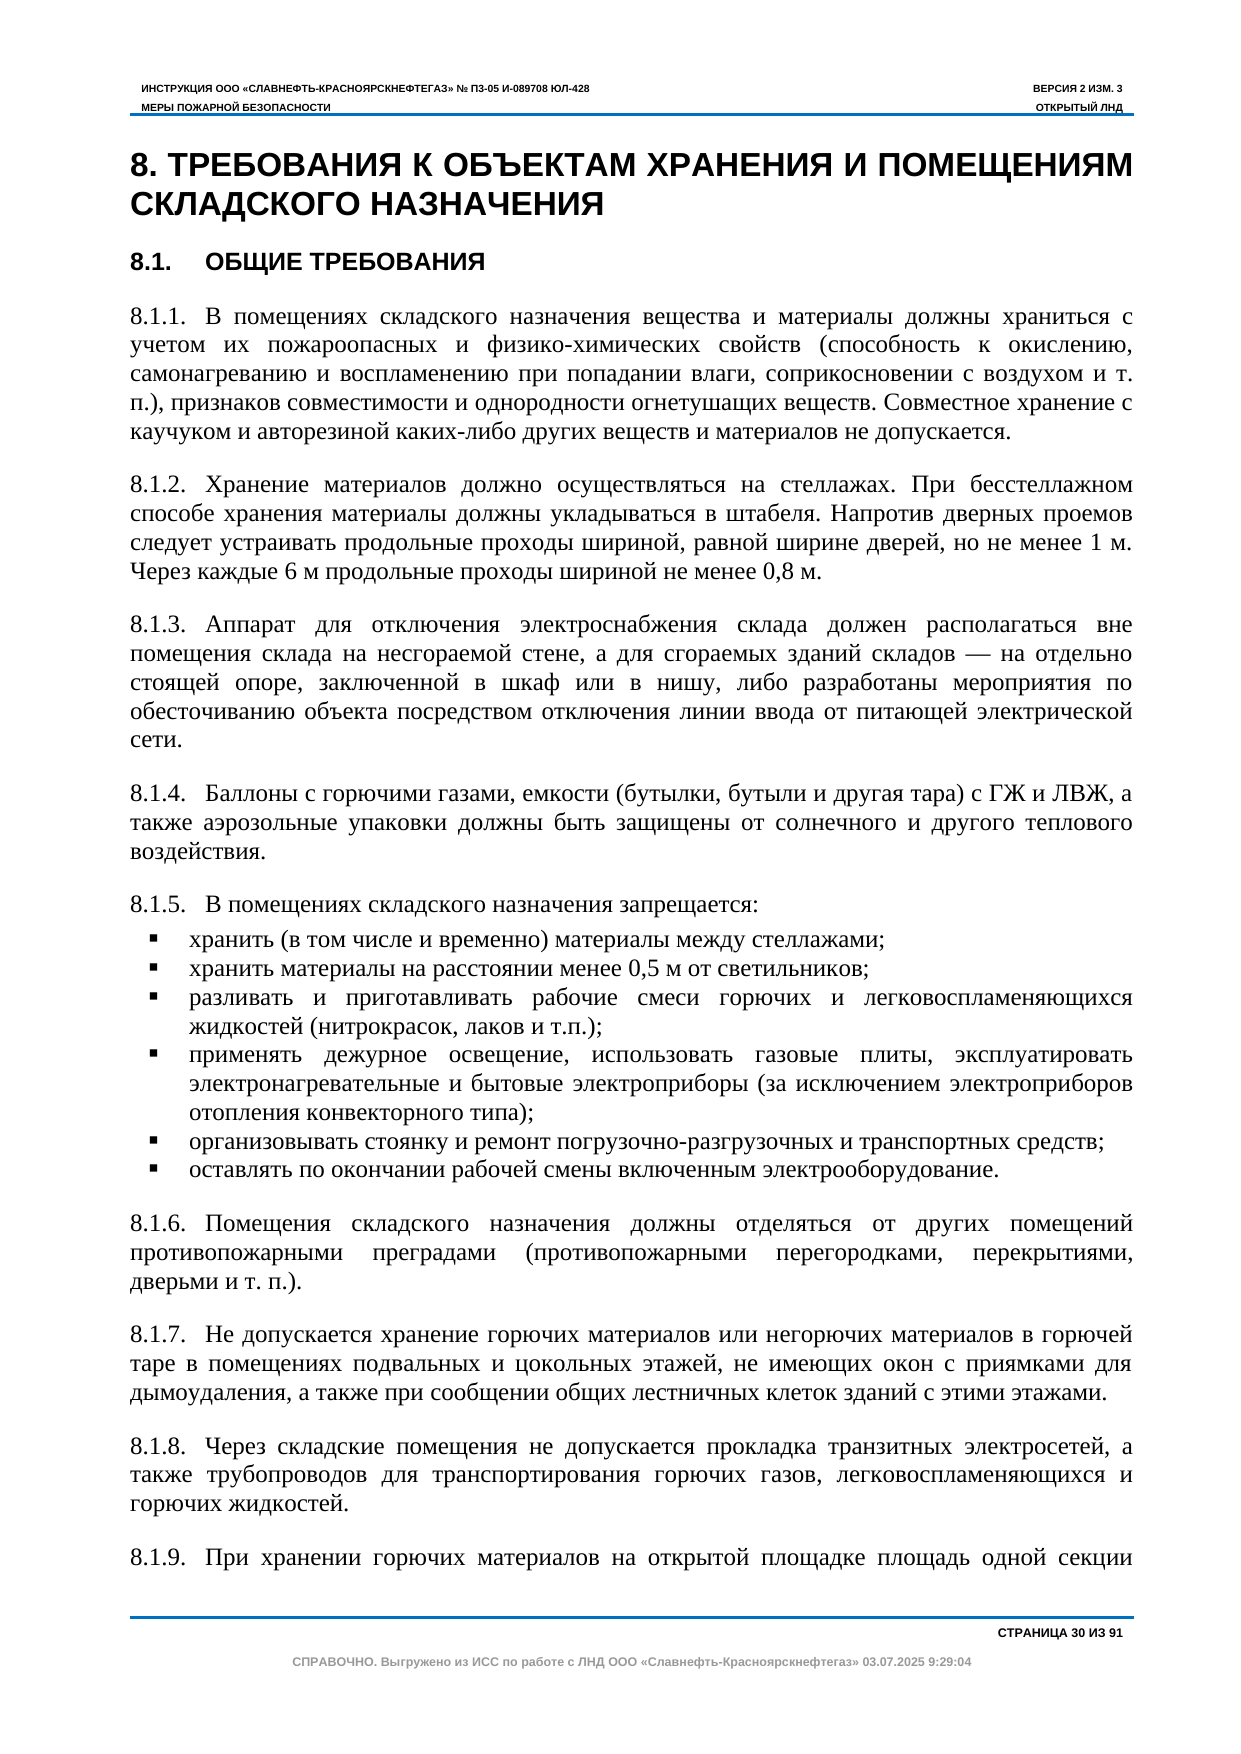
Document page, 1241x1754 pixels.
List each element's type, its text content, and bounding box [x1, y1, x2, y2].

list хранить (в том числе и временно) материалы между стеллажами; [148, 924, 1134, 953]
list разливать и приготавливать рабочие смеси горючих и легковоспламеняющихся жидкостей (нитрокрасок, лаков и т.п.); [148, 982, 1134, 1039]
list Не допускается хранение горючих материалов или негорючих материалов в горючей таре в помещениях подвальных и цокольных этажей, не имеющих окон с приямками для дымоудаления, а также при сообщении общих лестничных клеток зданий с этими этажами. [130, 1319, 1134, 1406]
list В помещениях складского назначения запрещается: [130, 889, 1134, 918]
list Через складские помещения не допускается прокладка транзитных электросетей, а также трубопроводов для транспортирования горючих газов, легковоспламеняющихся и горючих жидкостей. [130, 1431, 1134, 1517]
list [130, 1542, 1134, 1571]
subtitle ТРЕБОВАНИЯ К ОБЪЕКТАМ ХРАНЕНИЯ И ПОМЕЩЕНИЯМ СКЛАДСКОГО НАЗНАЧЕНИЯ [130, 145, 1134, 222]
list хранить материалы на расстоянии менее 0,5 м от светильников; [148, 953, 1134, 982]
list организовывать стоянку и ремонт погрузочно-разгрузочных и транспортных средств; [148, 1126, 1134, 1154]
list Баллоны с горючими газами, емкости (бутылки, бутыли и другая тара) с ГЖ и ЛВЖ, а также аэрозольные упаковки должны быть защищены от солнечного и другого теплового воздействия. [130, 778, 1134, 864]
list ОБЩИЕ ТРЕБОВАНИЯ [130, 247, 1134, 276]
list оставлять по окончании рабочей смены включенным электрооборудование. [148, 1154, 1134, 1183]
list В помещениях складского назначения вещества и материалы должны храниться с учетом их пожароопасных и физико-химических свойств (способность к окислению, самонагреванию и воспламенению при попадании влаги, соприкосновении с воздухом и т. п.), признаков совместимости и однородности огнетушащих веществ. Совместное хранение с каучуком и авторезиной каких-либо других веществ и материалов не допускается. [130, 301, 1134, 444]
list Помещения складского назначения должны отделяться от других помещений противопожарными преградами (противопожарными перегородками, перекрытиями, дверьми и т. п.). [130, 1208, 1134, 1294]
list Аппарат для отключения электроснабжения склада должен располагаться вне помещения склада на несгораемой стене, а для сгораемых зданий складов — на отдельно стоящей опоре, заключенной в шкаф или в нишу, либо разработаны мероприятия по обесточиванию объекта посредством отключения линии ввода от питающей электрической сети. [130, 609, 1134, 753]
list применять дежурное освещение, использовать газовые плиты, эксплуатировать электронагревательные и бытовые электроприборы (за исключением электроприборов отопления конвекторного типа); [148, 1039, 1134, 1126]
list Хранение материалов должно осуществляться на стеллажах. При бесстеллажном способе хранения материалы должны укладываться в штабеля. Напротив дверных проемов следует устраивать продольные проходы шириной, равной ширине дверей, но не менее 1 м. Через каждые 6 м продольные проходы шириной не менее 0,8 м. [130, 469, 1134, 584]
